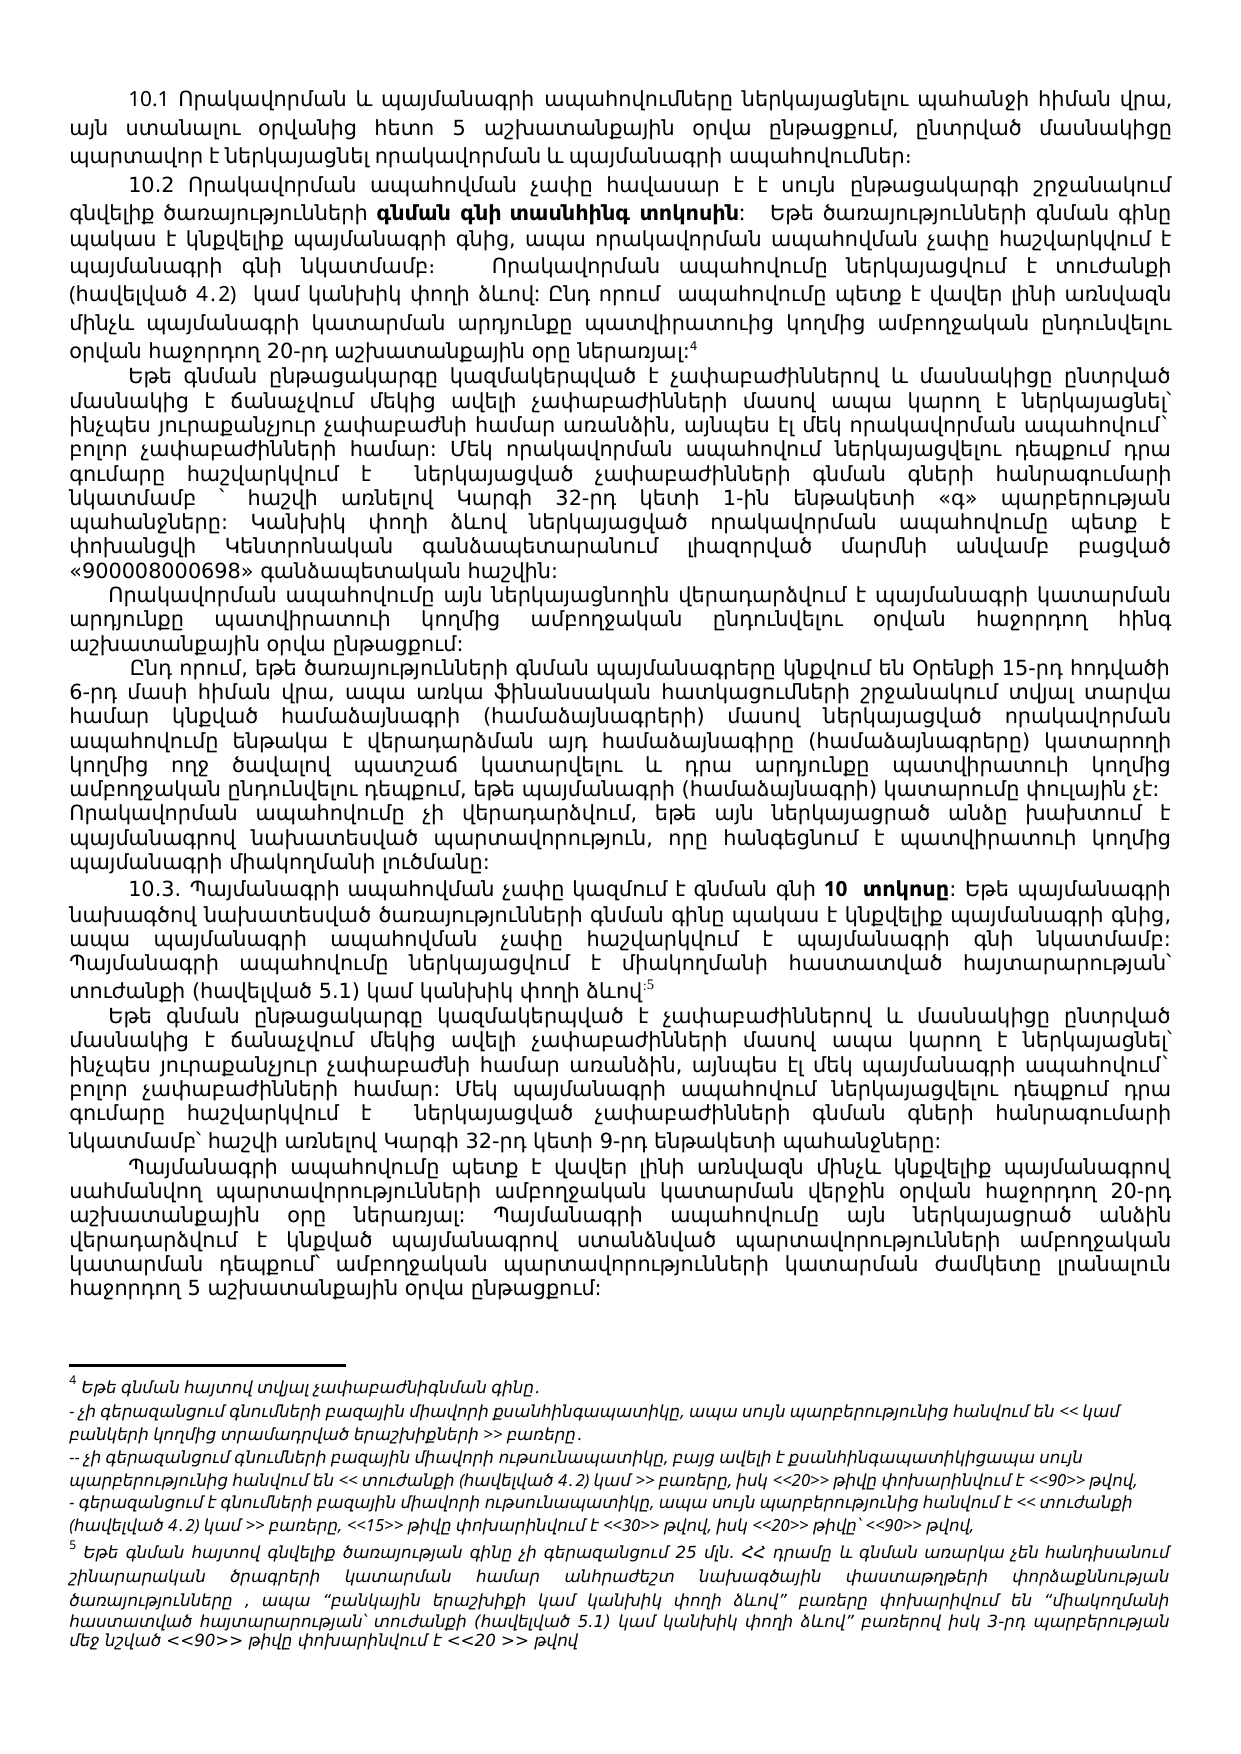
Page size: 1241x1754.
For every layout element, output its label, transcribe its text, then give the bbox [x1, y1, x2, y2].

text 10.3. Պայմանագրի ապահովման չափը կազմում է գնման գնի 10 տոկոսը: Եթե պայմանագրի նախագծով նախատեսված ծառայությունների գնման գինը պակաս է կնքվելիք պայմանագրի գնից, ապա պայմանագրի ապահովման չափը հաշվարկվում է պայմանագրի գնի նկատմամբ: Պայմանագրի ապահովումը ներկայացվում է միակողմանի հաստատված հայտարարության՝ տուժանքի (հավելված 5.1) կամ կանխիկ փողի ձևով: [69, 874, 1172, 1004]
text Եթե գնման ընթացակարգը կազմակերպված է չափաբաժիններով և մասնակիցը ընտրված մասնակից է ճանաչվում մեկից ավելի չափաբաժինների մասով ապա կարող է ներկայացնել՝ ինչպես յուրաքանչյուր չափաբաժնի համար առանձին, այնպես էլ մեկ որակավորման ապահովում` բոլոր չափաբաժինների համար: Մեկ որակավորման ապահովում ներկայացվելու դեպքում դրա գումարը հաշվարկվում է ներկայացված չափաբաժինների գնման գների հանրագումարի նկատմամբ ՝ հաշվի առնելով Կարգի 32-րդ կետի 1-ին ենթակետի «գ» պարբերության պահանջները: Կանխիկ փողի ձևով ներկայացված որակավորման ապահովումը պետք է փոխանցվի Կենտրոնական գանձապետարանում լիազորված մարմնի անվամբ բացված «900008000698» գանձապետական հաշվին: [69, 364, 1172, 583]
text Որակավորման ապահովումը չի վերադարձվում, եթե այն ներկայացրած անձը խախտում է պայմանագրով նախատեսված պարտավորություն, որը հանգեցնում է պատվիրատուի կողմից պայմանագրի միակողմանի լուծմանը: [69, 801, 1172, 874]
text Պայմանագրի ապահովումը պետք է վավեր լինի առնվազն մինչև կնքվելիք պայմանագրով սահմանվող պարտավորությունների ամբողջական կատարման վերջին օրվան հաջորդող 20-րդ աշխատանքային օրը ներառյալ: Պայմանագրի ապահովումը այն ներկայացրած անձին վերադարձվում է կնքված պայմանագրով ստանձնված պարտավորությունների ամբողջական կատարման դեպքում՝ ամբողջական պարտավորությունների կատարման ժամկետը լրանալուն հաջորդող 5 աշխատանքային օրվա ընթացքում: [69, 1155, 1172, 1300]
text Եթե գնման ընթացակարգը կազմակերպված է չափաբաժիններով և մասնակիցը ընտրված մասնակից է ճանաչվում մեկից ավելի չափաբաժինների մասով ապա կարող է ներկայացնել՝ ինչպես յուրաքանչյուր չափաբաժնի համար առանձին, այնպես էլ մեկ պայմանագրի ապահովում` բոլոր չափաբաժինների համար: Մեկ պայմանագրի ապահովում ներկայացվելու դեպքում դրա գումարը հաշվարկվում է ներկայացված չափաբաժինների գնման գների հանրագումարի նկատմամբ՝ հաշվի առնելով Կարգի 32-րդ կետի 9-րդ ենթակետի պահանջները: [69, 1004, 1172, 1155]
text 10.2 Որակավորման ապահովման չափը հավասար է է սույն ընթացակարգի շրջանակում գնվելիք ծառայությունների գնման գնի տասնհինգ տոկոսին: Եթե ծառայությունների գնման գինը պակաս է կնքվելիք պայմանագրի գնից, ապա որակավորման ապահովման չափը հաշվարկվում է պայմանագրի գնի նկատմամբ։ Որակավորման ապահովումը ներկայացվում է տուժանքի (հավելված 4․2) կամ կանխիկ փողի ձևով: Ընդ որում ապահովումը պետք է վավեր լինի առնվազն մինչև պայմանագրի կատարման արդյունքը պատվիրատուից կողմից ամբողջական ընդունվելու օրվան հաջորդող 20-րդ աշխատանքային օրը ներառյալ: [69, 170, 1172, 364]
text Որակավորման ապահովումը այն ներկայացնողին վերադարձվում է պայմանագրի կատարման արդյունքը պատվիրատուի կողմից ամբողջական ընդունվելու օրվան հաջորդող հինգ աշխատանքային օրվա ընթացքում: [69, 583, 1172, 656]
text 10.1 Որակավորման և պայմանագրի ապահովումները ներկայացնելու պահանջի հիման վրա, այն ստանալու օրվանից հետո 5 աշխատանքային օրվա ընթացքում, ընտրված մասնակիցը պարտավոր է ներկայացնել որակավորման և պայմանագրի ապահովումներ։ [69, 84, 1172, 170]
text Ընդ որում, եթե ծառայությունների գնման պայմանագրերը կնքվում են Օրենքի 15-րդ հոդվածի 6-րդ մասի հիման վրա, ապա առկա ֆինանսական հատկացումների շրջանակում տվյալ տարվա համար կնքված համաձայնագրի (համաձայնագրերի) մասով ներկայացված որակավորման ապահովումը ենթակա է վերադարձման այդ համաձայնագիրը (համաձայնագրերը) կատարողի կողմից ողջ ծավալով պատշաճ կատարվելու և դրա արդյունքը պատվիրատուի կողմից ամբողջական ընդունվելու դեպքում, եթե պայմանագրի (համաձայնագրի) կատարումը փուլային չէ: [69, 656, 1172, 801]
